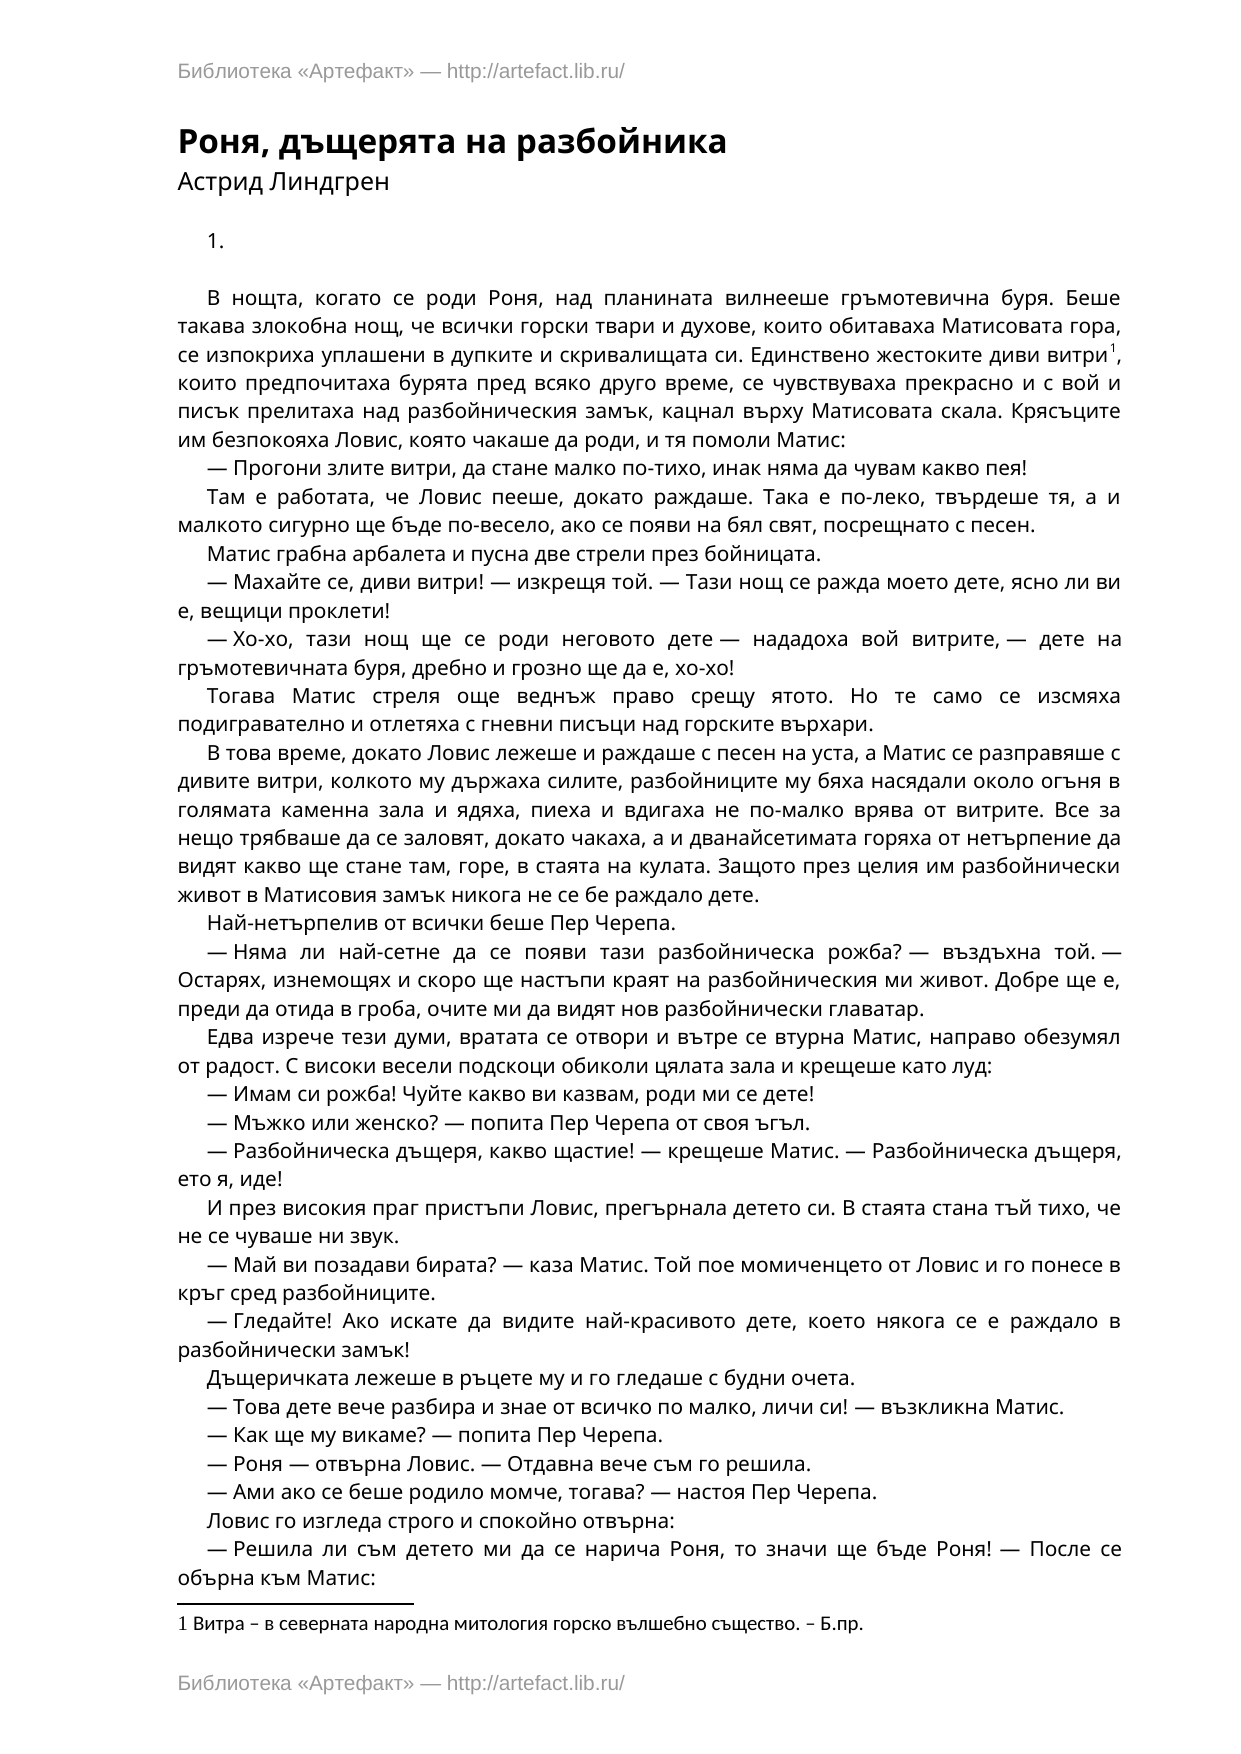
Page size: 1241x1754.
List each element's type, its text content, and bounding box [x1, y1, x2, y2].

text — Ами ако се беше родило момче, тогава? — настоя Пер Черепа. [177, 1477, 1122, 1506]
subtitle Астрид Линдгрен [177, 163, 1122, 198]
text — Хо-хо, тази нощ ще се роди неговото дете — нададоха вой витрите, — дете на гръмотевичната буря, дребно и грозно ще да е, хо-хо! [177, 624, 1122, 681]
text — Няма ли най-сетне да се появи тази разбойническа рожба? — въздъхна той. — Остарях, изнемощях и скоро ще настъпи краят на разбойническия ми живот. Добре ще е, преди да отида в гроба, очите ми да видят нов разбойнически главатар. [177, 937, 1122, 1022]
text — Мъжко или женско? — попита Пер Черепа от своя ъгъл. [177, 1108, 1122, 1136]
text — Имам си рожба! Чуйте какво ви казвам, роди ми се дете! [177, 1079, 1122, 1108]
text Матис грабна арбалета и пусна две стрели през бойницата. [177, 539, 1122, 567]
text В нощта, когато се роди Роня, над планината вилнееше гръмотевична буря. Беше такава злокобна нощ, че всички горски твари и духове, които обитаваха Матисовата гора, се изпокриха уплашени в дупките и скривалищата си. Единствено жестоките диви витри, които предпочитаха бурята пред всяко друго време, се чувствуваха прекрасно и с вой и писък прелитаха над разбойническия замък, кацнал върху Матисовата скала. Крясъците им безпокояха Ловис, която чакаше да роди, и тя помоли Матис: [177, 283, 1122, 453]
text — Как ще му викаме? — попита Пер Черепа. [177, 1420, 1122, 1449]
text Едва изрече тези думи, вратата се отвори и вътре се втурна Матис, направо обезумял от радост. С високи весели подскоци обиколи цялата зала и крещеше като луд: [177, 1022, 1122, 1079]
text И през високия праг пристъпи Ловис, прегърнала детето си. В стаята стана тъй тихо, че не се чуваше ни звук. [177, 1193, 1122, 1250]
text — Май ви позадави бирата? — каза Матис. Той пое момиченцето от Ловис и го понесе в кръг сред разбойниците. [177, 1250, 1122, 1307]
text — Гледайте! Ако искате да видите най-красивото дете, което някога се е раждало в разбойнически замък! [177, 1307, 1122, 1363]
subtitle 1. [177, 226, 1122, 254]
subtitle Роня, дъщерята на разбойника [177, 118, 1122, 163]
text Най-нетърпелив от всички беше Пер Черепа. [177, 908, 1122, 937]
text Тогава Матис стреля още веднъж право срещу ятото. Но те само се изсмяха подигравателно и отлетяха с гневни писъци над горските върхари. [177, 681, 1122, 738]
text — Това дете вече разбира и знае от всичко по малко, личи си! — възкликна Матис. [177, 1392, 1122, 1420]
text — Махайте се, диви витри! — изкрещя той. — Тази нощ се ражда моето дете, ясно ли ви е, вещици проклети! [177, 567, 1122, 624]
text Дъщеричката лежеше в ръцете му и го гледаше с будни очета. [177, 1363, 1122, 1392]
text Там е работата, че Ловис пееше, докато раждаше. Така е по-леко, твърдеше тя, а и малкото сигурно ще бъде по-весело, ако се появи на бял свят, посрещнато с песен. [177, 482, 1122, 539]
text — Роня — отвърна Ловис. — Отдавна вече съм го решила. [177, 1449, 1122, 1477]
text — Прогони злите витри, да стане малко по-тихо, инак няма да чувам какво пея! [177, 453, 1122, 482]
text Ловис го изгледа строго и спокойно отвърна: [177, 1506, 1122, 1534]
text — Решила ли съм детето ми да се нарича Роня, то значи ще бъде Роня! — После се обърна към Матис: [177, 1534, 1122, 1591]
text В това време, докато Ловис лежеше и раждаше с песен на уста, а Матис се разправяше с дивите витри, колкото му държаха силите, разбойниците му бяха насядали около огъня в голямата каменна зала и ядяха, пиеха и вдигаха не по-малко врява от витрите. Все за нещо трябваше да се заловят, докато чакаха, а и дванайсетимата горяха от нетърпение да видят какво ще стане там, горе, в стаята на кулата. Защото през целия им разбойнически живот в Матисовия замък никога не се бе раждало дете. [177, 738, 1122, 908]
text — Разбойническа дъщеря, какво щастие! — крещеше Матис. — Разбойническа дъщеря, ето я, иде! [177, 1136, 1122, 1193]
